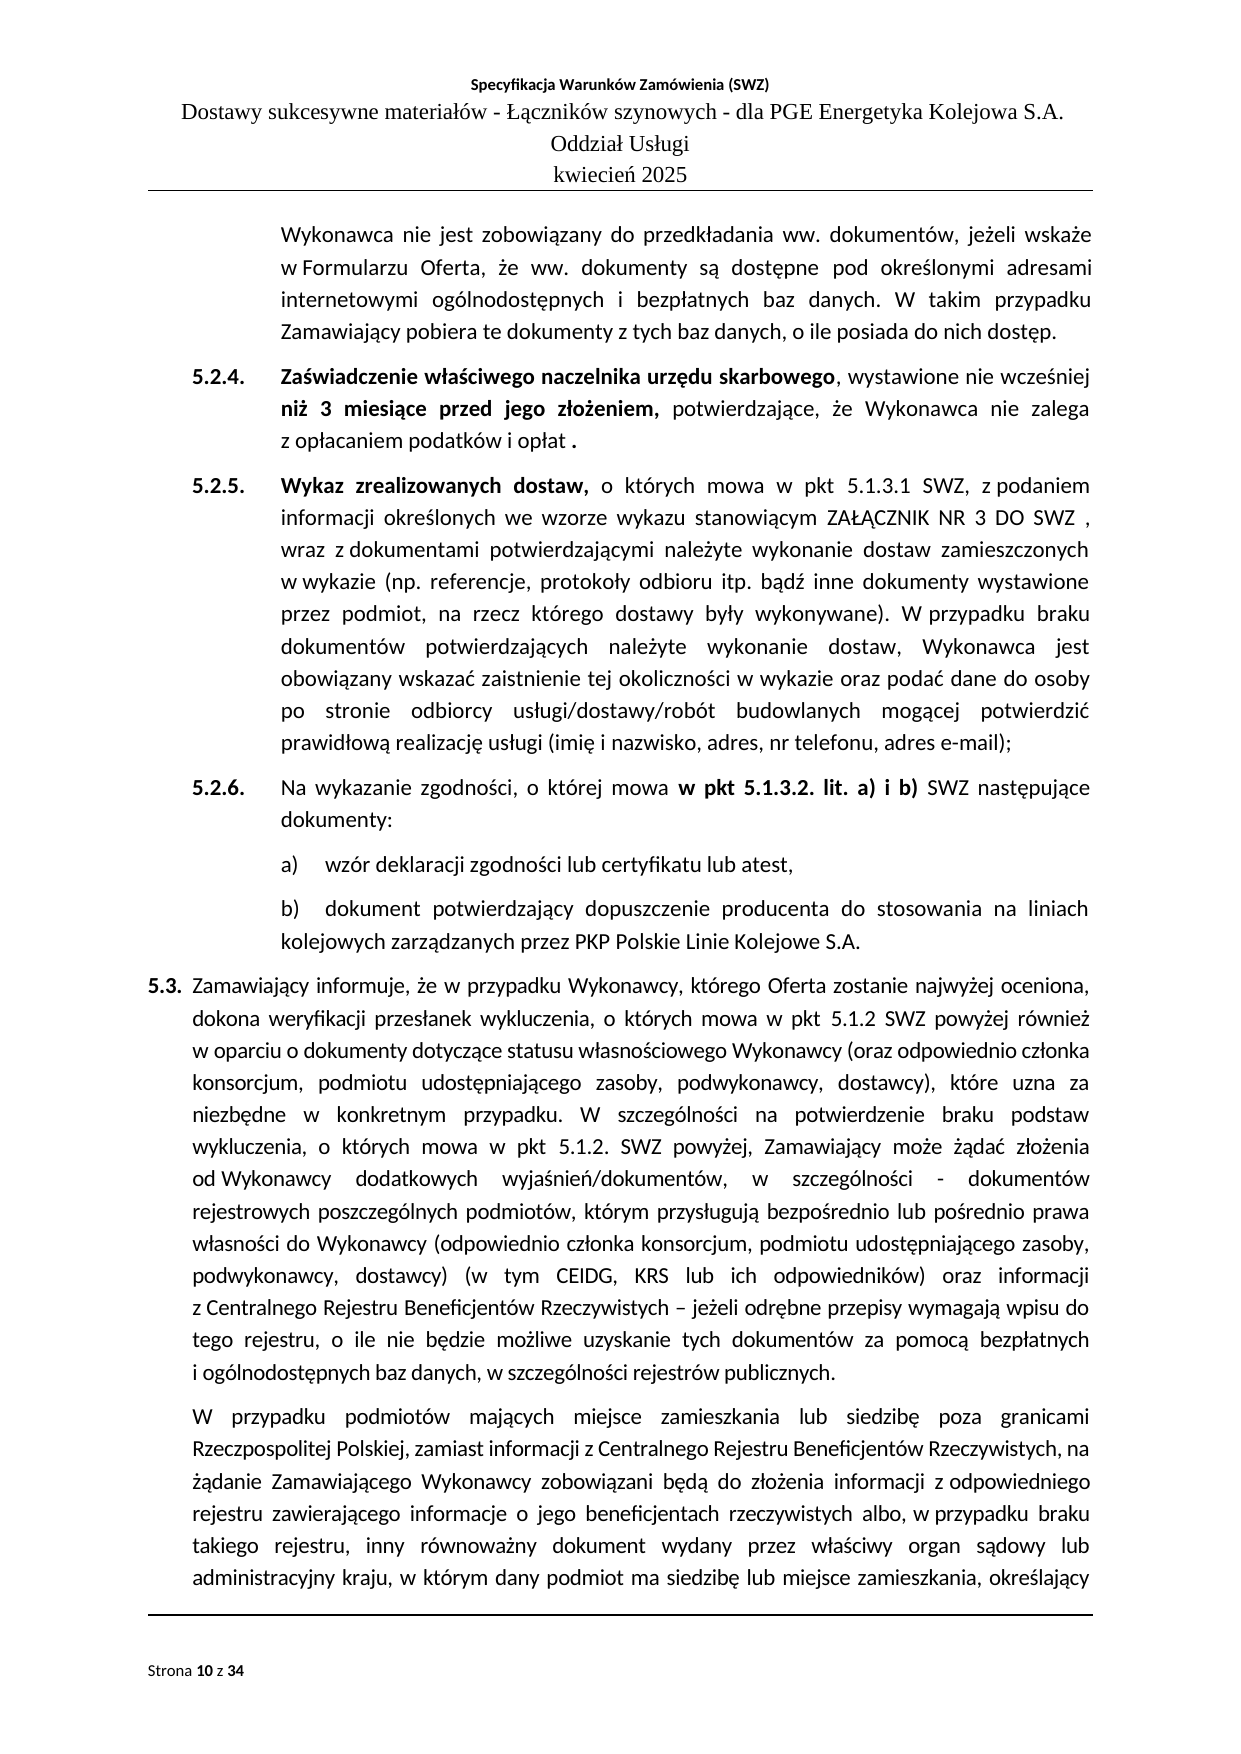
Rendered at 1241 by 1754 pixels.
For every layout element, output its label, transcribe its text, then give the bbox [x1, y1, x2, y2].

list a) wzór deklaracji zgodności lub certyfikatu lub atest, [281, 850, 1090, 878]
list Wykaz zrealizowanych dostaw, o których mowa w pkt 5.1.3.1 SWZ, z podaniem informacji określonych we wzorze wykazu stanowiącym Załącznik nr 3 do SWZ, wraz z dokumentami potwierdzającymi należyte wykonanie dostaw zamieszczonych w wykazie (np. referencje, protokoły odbioru itp. bądź inne dokumenty wystawione przez podmiot, na rzecz którego dostawy były wykonywane). W przypadku braku dokumentów potwierdzających należyte wykonanie dostaw, Wykonawca jest obowiązany wskazać zaistnienie tej okoliczności w wykazie oraz podać dane do osoby po stronie odbiorcy usługi/dostawy/robót budowlanych mogącej potwierdzić prawidłową realizację usługi (imię i nazwisko, adres, nr telefonu, adres e-mail); [192, 471, 1090, 756]
list Zamawiający informuje, że w przypadku Wykonawcy, którego Oferta zostanie najwyżej oceniona, dokona weryfikacji przesłanek wykluczenia, o których mowa w pkt 5.1.2 SWZ powyżej również w oparciu o dokumenty dotyczące statusu własnościowego Wykonawcy (oraz odpowiednio członka konsorcjum, podmiotu udostępniającego zasoby, podwykonawcy, dostawcy), które uzna za niezbędne w konkretnym przypadku. W szczególności na potwierdzenie braku podstaw wykluczenia, o których mowa w pkt 5.1.2. SWZ powyżej, Zamawiający może żądać złożenia od Wykonawcy dodatkowych wyjaśnień/dokumentów, w szczególności - dokumentów rejestrowych poszczególnych podmiotów, którym przysługują bezpośrednio lub pośrednio prawa własności do Wykonawcy (odpowiednio członka konsorcjum, podmiotu udostępniającego zasoby, podwykonawcy, dostawcy) (w tym CEIDG, KRS lub ich odpowiedników) oraz informacji z Centralnego Rejestru Beneficjentów Rzeczywistych – jeżeli odrębne przepisy wymagają wpisu do tego rejestru, o ile nie będzie możliwe uzyskanie tych dokumentów za pomocą bezpłatnych i ogólnodostępnych baz danych, w szczególności rejestrów publicznych. [148, 971, 1090, 1386]
list Zaświadczenie właściwego naczelnika urzędu skarbowego, wystawione nie wcześniej niż 3 miesiące przed jego złożeniem, potwierdzające, że Wykonawca nie zalega z opłacaniem podatków i opłat . [192, 362, 1090, 454]
list b) dokument potwierdzający dopuszczenie producenta do stosowania na liniach kolejowych zarządzanych przez PKP Polskie Linie Kolejowe S.A. [281, 894, 1090, 955]
list Na wykazanie zgodności, o której mowa w pkt 5.1.3.2. lit. a) i b) SWZ następujące dokumenty: [192, 773, 1090, 833]
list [192, 1402, 1090, 1591]
text Wykonawca nie jest zobowiązany do przedkładania ww. dokumentów, jeżeli wskaże w Formularzu Oferta, że ww. dokumenty są dostępne pod określonymi adresami internetowymi ogólnodostępnych i bezpłatnych baz danych. W takim przypadku Zamawiający pobiera te dokumenty z tych baz danych, o ile posiada do nich dostęp. [148, 221, 1093, 345]
